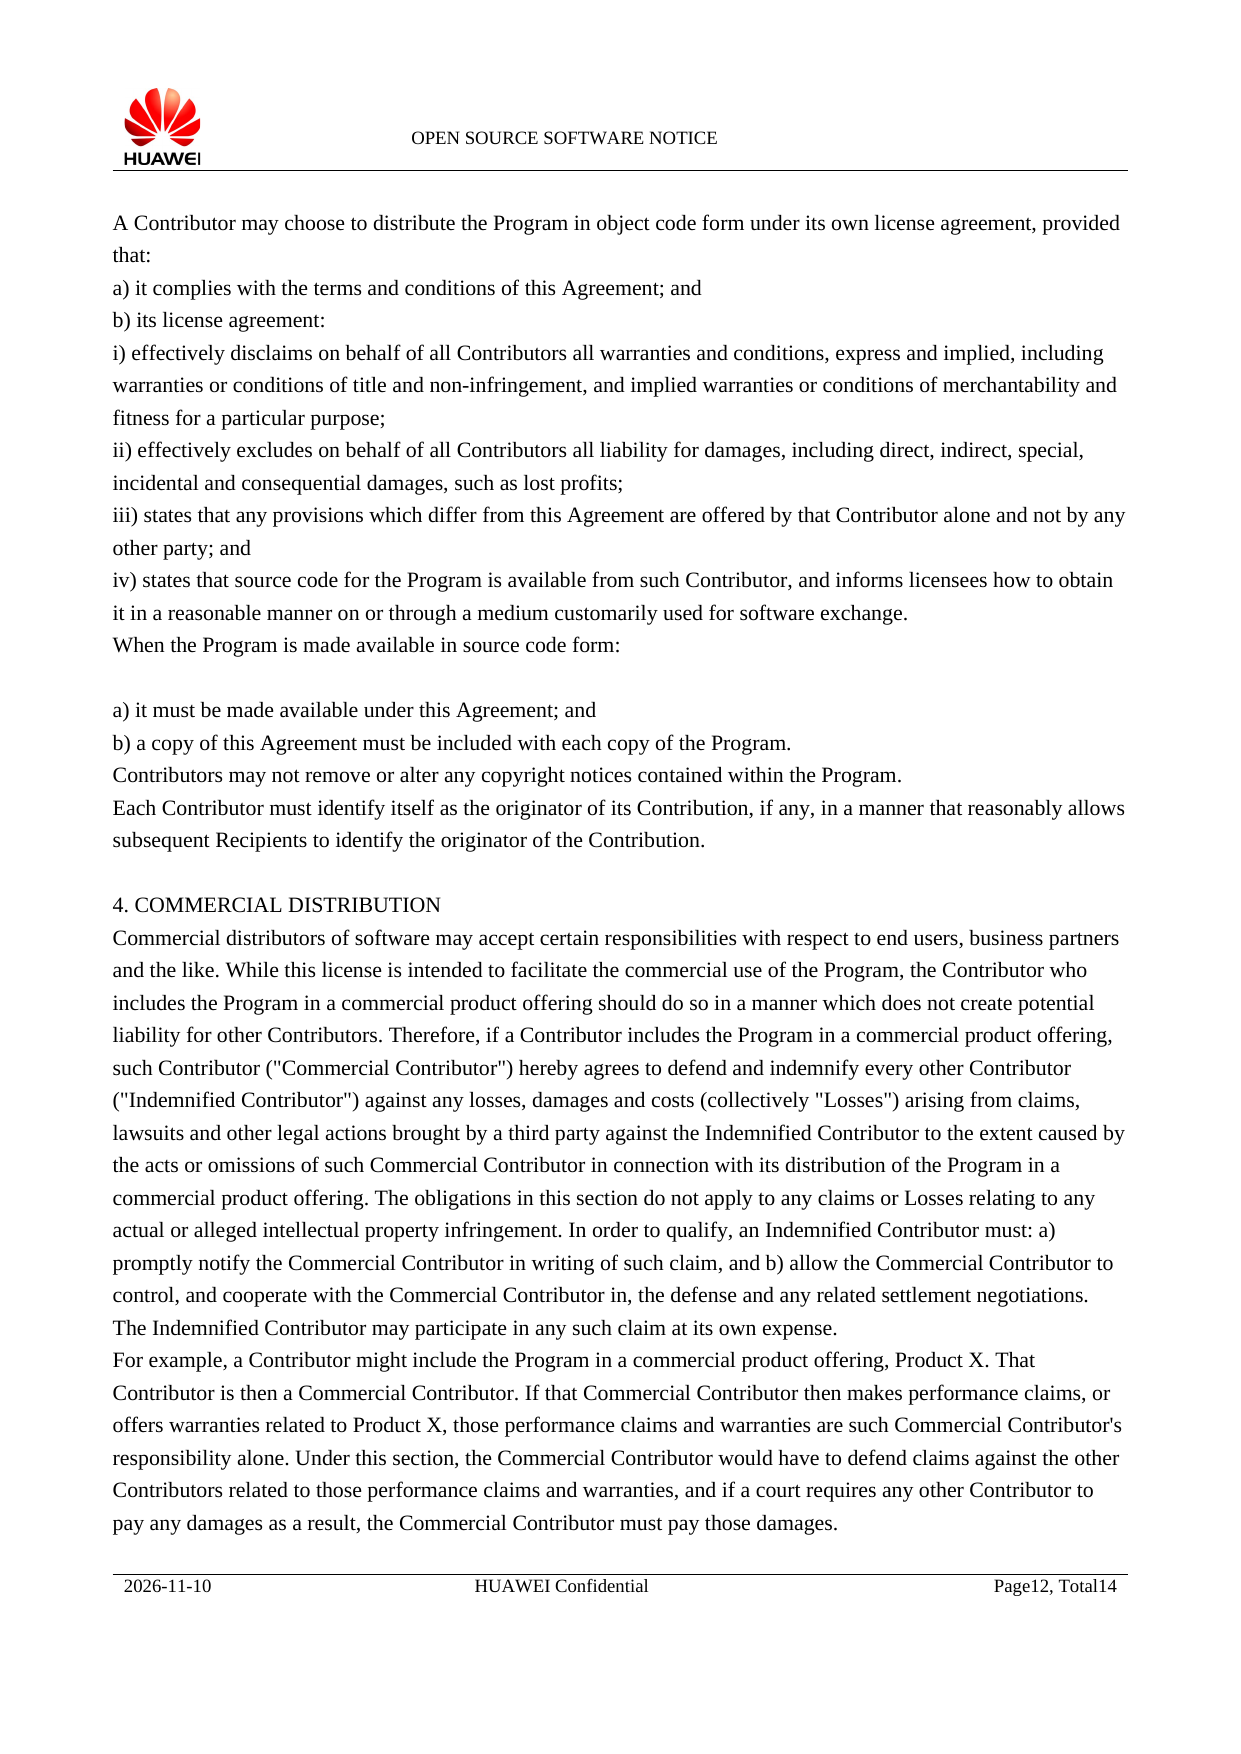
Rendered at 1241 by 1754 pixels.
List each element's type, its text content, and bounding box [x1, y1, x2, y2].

picture [124, 88, 201, 165]
